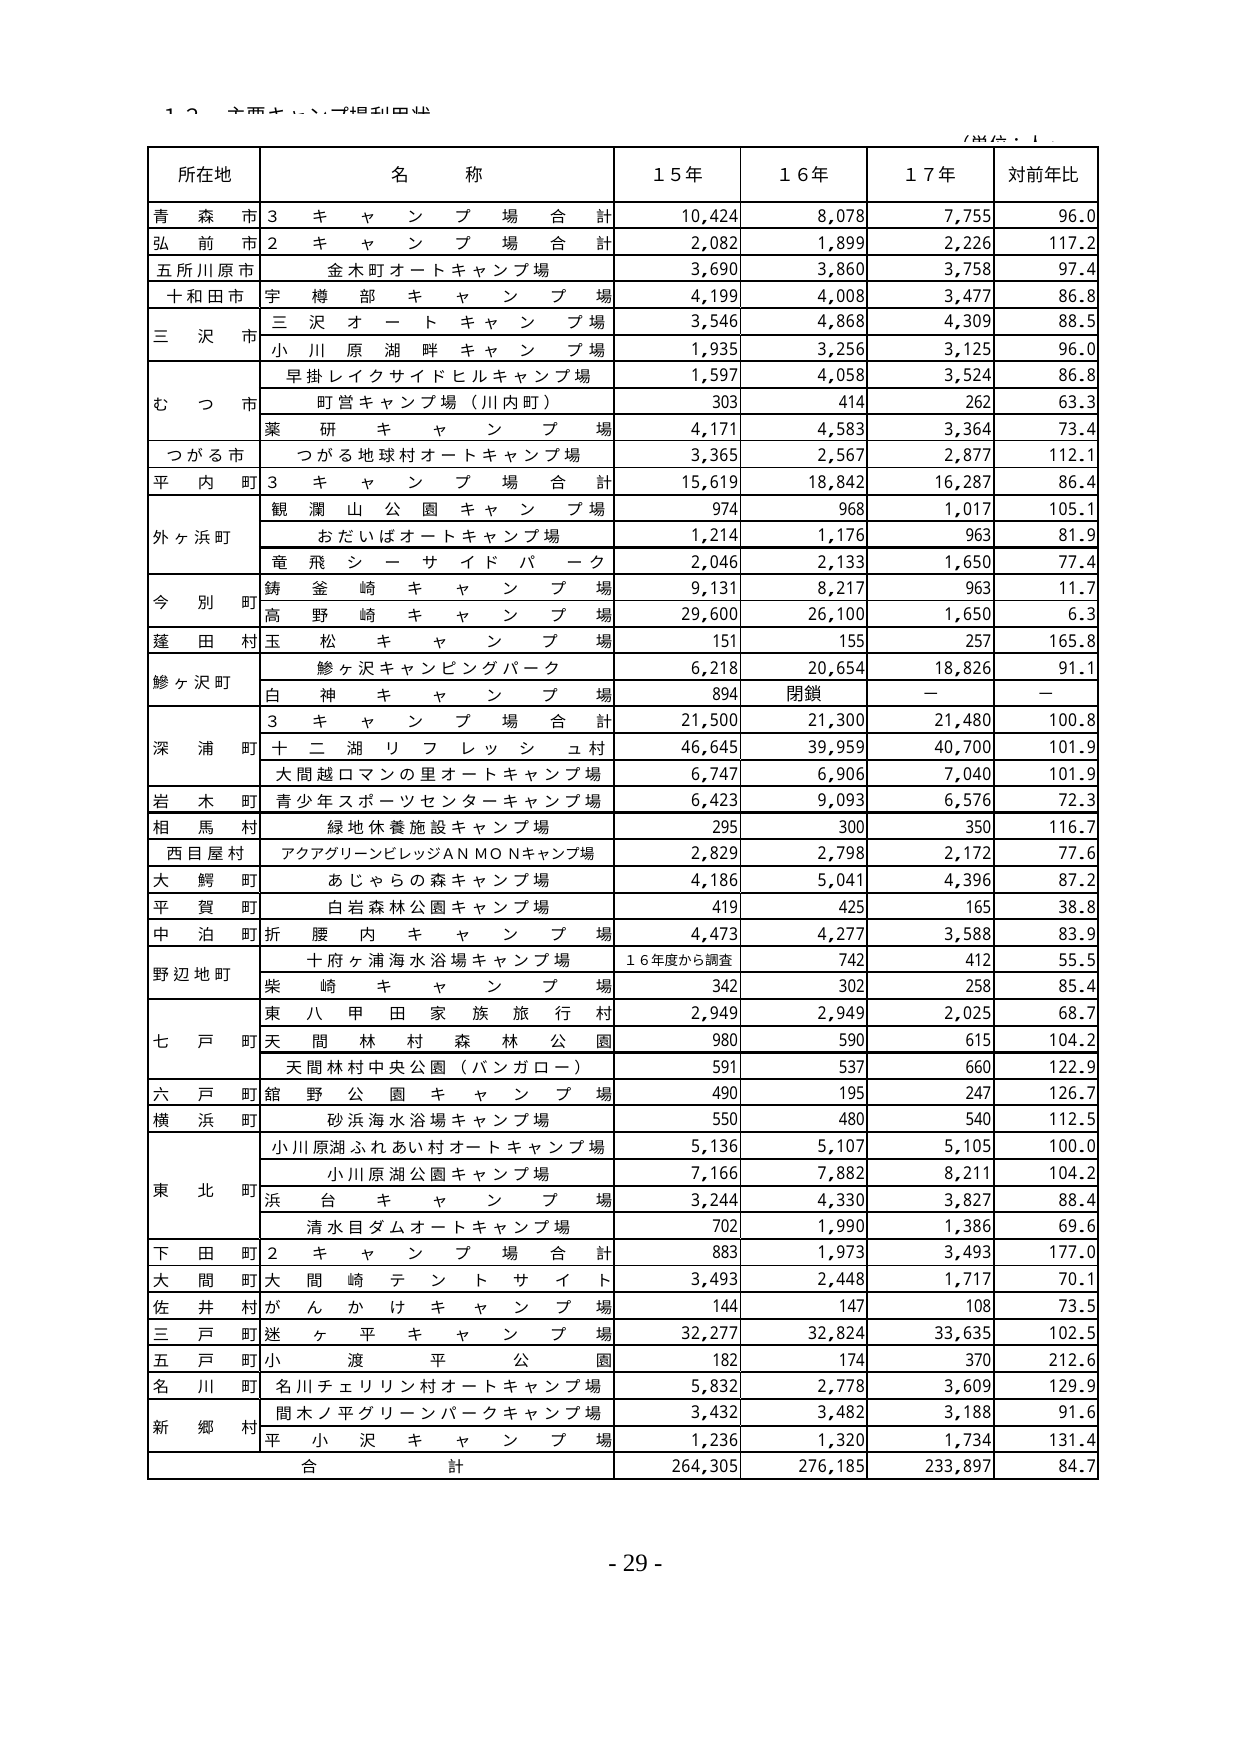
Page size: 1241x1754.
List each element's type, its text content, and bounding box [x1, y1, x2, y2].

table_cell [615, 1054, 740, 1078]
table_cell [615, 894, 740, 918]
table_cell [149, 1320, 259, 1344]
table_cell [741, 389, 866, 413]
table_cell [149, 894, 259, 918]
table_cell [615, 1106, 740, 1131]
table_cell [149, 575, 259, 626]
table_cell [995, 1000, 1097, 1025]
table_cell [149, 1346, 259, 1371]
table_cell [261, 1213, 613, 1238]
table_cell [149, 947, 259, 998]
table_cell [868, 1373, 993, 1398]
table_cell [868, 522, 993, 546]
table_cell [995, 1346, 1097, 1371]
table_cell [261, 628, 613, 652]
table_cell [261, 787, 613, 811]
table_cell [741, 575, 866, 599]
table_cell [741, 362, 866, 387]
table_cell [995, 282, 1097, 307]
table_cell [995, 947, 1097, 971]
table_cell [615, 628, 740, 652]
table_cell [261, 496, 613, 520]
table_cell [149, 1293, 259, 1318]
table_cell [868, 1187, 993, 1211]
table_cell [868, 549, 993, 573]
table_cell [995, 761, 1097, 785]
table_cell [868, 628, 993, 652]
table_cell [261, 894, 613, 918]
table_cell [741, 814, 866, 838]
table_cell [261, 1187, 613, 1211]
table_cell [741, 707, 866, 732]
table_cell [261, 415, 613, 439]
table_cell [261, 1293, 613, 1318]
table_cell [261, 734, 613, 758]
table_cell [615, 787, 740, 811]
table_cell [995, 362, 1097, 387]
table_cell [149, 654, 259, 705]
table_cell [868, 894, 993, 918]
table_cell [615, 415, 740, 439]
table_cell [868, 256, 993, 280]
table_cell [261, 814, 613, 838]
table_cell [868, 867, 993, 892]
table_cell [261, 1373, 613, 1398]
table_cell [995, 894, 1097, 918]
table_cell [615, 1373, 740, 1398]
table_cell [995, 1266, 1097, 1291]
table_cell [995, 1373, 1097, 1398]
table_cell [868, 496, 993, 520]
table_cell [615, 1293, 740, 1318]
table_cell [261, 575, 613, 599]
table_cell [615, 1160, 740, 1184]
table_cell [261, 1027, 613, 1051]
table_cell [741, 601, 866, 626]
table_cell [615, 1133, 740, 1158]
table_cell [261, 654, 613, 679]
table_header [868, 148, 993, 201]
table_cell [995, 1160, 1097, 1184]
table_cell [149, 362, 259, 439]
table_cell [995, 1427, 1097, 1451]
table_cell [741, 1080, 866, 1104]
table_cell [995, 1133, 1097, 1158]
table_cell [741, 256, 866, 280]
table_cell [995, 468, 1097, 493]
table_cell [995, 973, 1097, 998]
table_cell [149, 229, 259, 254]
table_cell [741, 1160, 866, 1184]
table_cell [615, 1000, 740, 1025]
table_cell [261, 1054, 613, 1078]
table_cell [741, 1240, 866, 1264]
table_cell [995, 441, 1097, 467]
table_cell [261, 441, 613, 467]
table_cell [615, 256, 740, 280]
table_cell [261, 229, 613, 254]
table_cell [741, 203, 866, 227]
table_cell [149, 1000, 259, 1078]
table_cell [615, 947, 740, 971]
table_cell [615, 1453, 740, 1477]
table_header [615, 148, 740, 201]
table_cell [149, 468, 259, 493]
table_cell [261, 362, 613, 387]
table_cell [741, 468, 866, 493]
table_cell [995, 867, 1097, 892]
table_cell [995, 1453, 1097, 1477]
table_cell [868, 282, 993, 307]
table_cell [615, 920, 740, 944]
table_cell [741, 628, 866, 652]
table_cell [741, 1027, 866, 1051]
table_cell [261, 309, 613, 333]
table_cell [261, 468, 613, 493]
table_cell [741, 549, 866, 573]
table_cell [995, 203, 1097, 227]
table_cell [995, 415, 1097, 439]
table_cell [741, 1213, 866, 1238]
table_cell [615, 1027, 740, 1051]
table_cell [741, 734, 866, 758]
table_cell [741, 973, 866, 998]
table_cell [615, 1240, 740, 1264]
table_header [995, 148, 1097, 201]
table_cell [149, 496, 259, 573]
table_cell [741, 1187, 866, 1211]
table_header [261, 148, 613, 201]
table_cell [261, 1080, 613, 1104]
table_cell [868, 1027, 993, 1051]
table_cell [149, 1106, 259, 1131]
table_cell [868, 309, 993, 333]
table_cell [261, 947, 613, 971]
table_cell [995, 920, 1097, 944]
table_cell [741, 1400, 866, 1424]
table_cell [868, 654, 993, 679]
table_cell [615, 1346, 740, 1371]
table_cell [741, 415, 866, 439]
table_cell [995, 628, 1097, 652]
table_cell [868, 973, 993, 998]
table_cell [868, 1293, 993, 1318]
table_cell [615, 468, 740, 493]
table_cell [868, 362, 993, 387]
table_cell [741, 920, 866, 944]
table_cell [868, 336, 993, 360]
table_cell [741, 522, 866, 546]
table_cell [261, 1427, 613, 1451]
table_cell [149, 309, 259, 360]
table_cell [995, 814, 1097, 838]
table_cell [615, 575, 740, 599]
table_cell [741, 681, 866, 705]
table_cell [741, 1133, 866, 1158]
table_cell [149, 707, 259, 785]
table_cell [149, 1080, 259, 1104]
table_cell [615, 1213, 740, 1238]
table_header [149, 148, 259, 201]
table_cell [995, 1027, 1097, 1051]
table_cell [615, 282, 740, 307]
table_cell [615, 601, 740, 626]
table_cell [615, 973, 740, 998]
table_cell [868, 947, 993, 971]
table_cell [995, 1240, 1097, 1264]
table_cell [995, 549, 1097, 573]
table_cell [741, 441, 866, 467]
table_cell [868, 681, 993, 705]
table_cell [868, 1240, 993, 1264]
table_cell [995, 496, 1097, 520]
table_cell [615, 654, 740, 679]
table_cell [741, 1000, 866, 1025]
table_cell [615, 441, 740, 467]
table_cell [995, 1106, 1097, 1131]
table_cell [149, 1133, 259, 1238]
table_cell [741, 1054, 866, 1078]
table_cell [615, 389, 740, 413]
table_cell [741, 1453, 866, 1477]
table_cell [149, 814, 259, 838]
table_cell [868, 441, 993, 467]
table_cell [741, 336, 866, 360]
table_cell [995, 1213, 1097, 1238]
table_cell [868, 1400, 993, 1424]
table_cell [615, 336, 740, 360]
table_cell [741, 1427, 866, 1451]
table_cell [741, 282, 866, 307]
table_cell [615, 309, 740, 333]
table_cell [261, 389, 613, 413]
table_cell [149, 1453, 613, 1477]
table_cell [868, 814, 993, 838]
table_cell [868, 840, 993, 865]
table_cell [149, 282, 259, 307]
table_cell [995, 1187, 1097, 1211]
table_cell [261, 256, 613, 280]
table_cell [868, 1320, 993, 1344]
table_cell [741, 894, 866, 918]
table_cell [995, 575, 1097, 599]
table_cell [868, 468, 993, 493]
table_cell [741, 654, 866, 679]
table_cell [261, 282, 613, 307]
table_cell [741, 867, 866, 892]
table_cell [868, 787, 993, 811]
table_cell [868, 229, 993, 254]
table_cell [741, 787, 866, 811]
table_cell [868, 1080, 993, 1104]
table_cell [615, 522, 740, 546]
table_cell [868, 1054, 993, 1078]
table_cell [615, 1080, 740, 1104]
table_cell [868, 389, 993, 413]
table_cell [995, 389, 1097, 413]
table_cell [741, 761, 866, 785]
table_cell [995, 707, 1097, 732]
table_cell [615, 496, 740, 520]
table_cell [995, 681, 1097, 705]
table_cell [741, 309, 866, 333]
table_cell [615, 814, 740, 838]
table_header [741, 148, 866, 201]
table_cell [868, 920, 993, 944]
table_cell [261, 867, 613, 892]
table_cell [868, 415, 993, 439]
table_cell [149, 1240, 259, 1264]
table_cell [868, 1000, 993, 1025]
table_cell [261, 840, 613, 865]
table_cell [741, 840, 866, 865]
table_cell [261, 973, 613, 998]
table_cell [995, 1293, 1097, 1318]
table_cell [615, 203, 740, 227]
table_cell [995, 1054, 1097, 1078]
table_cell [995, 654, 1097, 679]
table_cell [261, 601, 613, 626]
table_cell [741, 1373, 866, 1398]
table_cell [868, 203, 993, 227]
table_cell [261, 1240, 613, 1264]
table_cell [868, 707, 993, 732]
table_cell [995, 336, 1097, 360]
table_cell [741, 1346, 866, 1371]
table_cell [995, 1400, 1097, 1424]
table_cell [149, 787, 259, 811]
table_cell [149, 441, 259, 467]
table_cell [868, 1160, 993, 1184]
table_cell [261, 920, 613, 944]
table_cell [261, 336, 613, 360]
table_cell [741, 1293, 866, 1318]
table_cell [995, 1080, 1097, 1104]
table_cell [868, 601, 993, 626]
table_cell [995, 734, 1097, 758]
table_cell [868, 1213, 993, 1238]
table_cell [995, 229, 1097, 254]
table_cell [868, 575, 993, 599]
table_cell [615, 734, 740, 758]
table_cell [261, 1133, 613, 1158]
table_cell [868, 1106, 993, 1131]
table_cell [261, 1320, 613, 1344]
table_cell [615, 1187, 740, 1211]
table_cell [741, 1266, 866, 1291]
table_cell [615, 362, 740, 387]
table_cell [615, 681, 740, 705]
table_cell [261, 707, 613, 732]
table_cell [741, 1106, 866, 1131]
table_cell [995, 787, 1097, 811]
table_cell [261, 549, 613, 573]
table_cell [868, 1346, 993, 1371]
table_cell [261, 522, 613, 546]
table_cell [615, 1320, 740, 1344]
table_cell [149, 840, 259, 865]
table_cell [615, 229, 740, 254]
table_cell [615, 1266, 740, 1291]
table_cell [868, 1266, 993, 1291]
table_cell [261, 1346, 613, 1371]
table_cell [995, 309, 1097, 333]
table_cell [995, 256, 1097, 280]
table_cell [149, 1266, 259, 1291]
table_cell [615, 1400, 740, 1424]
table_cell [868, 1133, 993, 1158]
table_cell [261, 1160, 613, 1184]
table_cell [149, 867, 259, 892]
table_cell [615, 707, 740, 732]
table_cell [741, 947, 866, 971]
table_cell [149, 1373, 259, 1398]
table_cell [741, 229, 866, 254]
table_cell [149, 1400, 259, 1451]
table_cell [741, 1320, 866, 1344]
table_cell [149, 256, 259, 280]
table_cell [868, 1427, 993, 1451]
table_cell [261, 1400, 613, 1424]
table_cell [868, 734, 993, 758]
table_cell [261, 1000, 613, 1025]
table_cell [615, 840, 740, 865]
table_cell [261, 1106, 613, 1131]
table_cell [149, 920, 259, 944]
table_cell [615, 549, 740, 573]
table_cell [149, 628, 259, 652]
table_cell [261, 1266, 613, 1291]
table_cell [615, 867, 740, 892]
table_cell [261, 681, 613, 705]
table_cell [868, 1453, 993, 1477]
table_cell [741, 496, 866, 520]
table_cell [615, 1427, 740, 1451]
text - 29 - [606, 1548, 665, 1576]
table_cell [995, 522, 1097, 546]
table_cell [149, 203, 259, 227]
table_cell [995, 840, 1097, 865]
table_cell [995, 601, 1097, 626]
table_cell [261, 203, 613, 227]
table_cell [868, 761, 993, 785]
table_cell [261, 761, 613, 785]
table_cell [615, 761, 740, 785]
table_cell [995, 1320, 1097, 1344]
